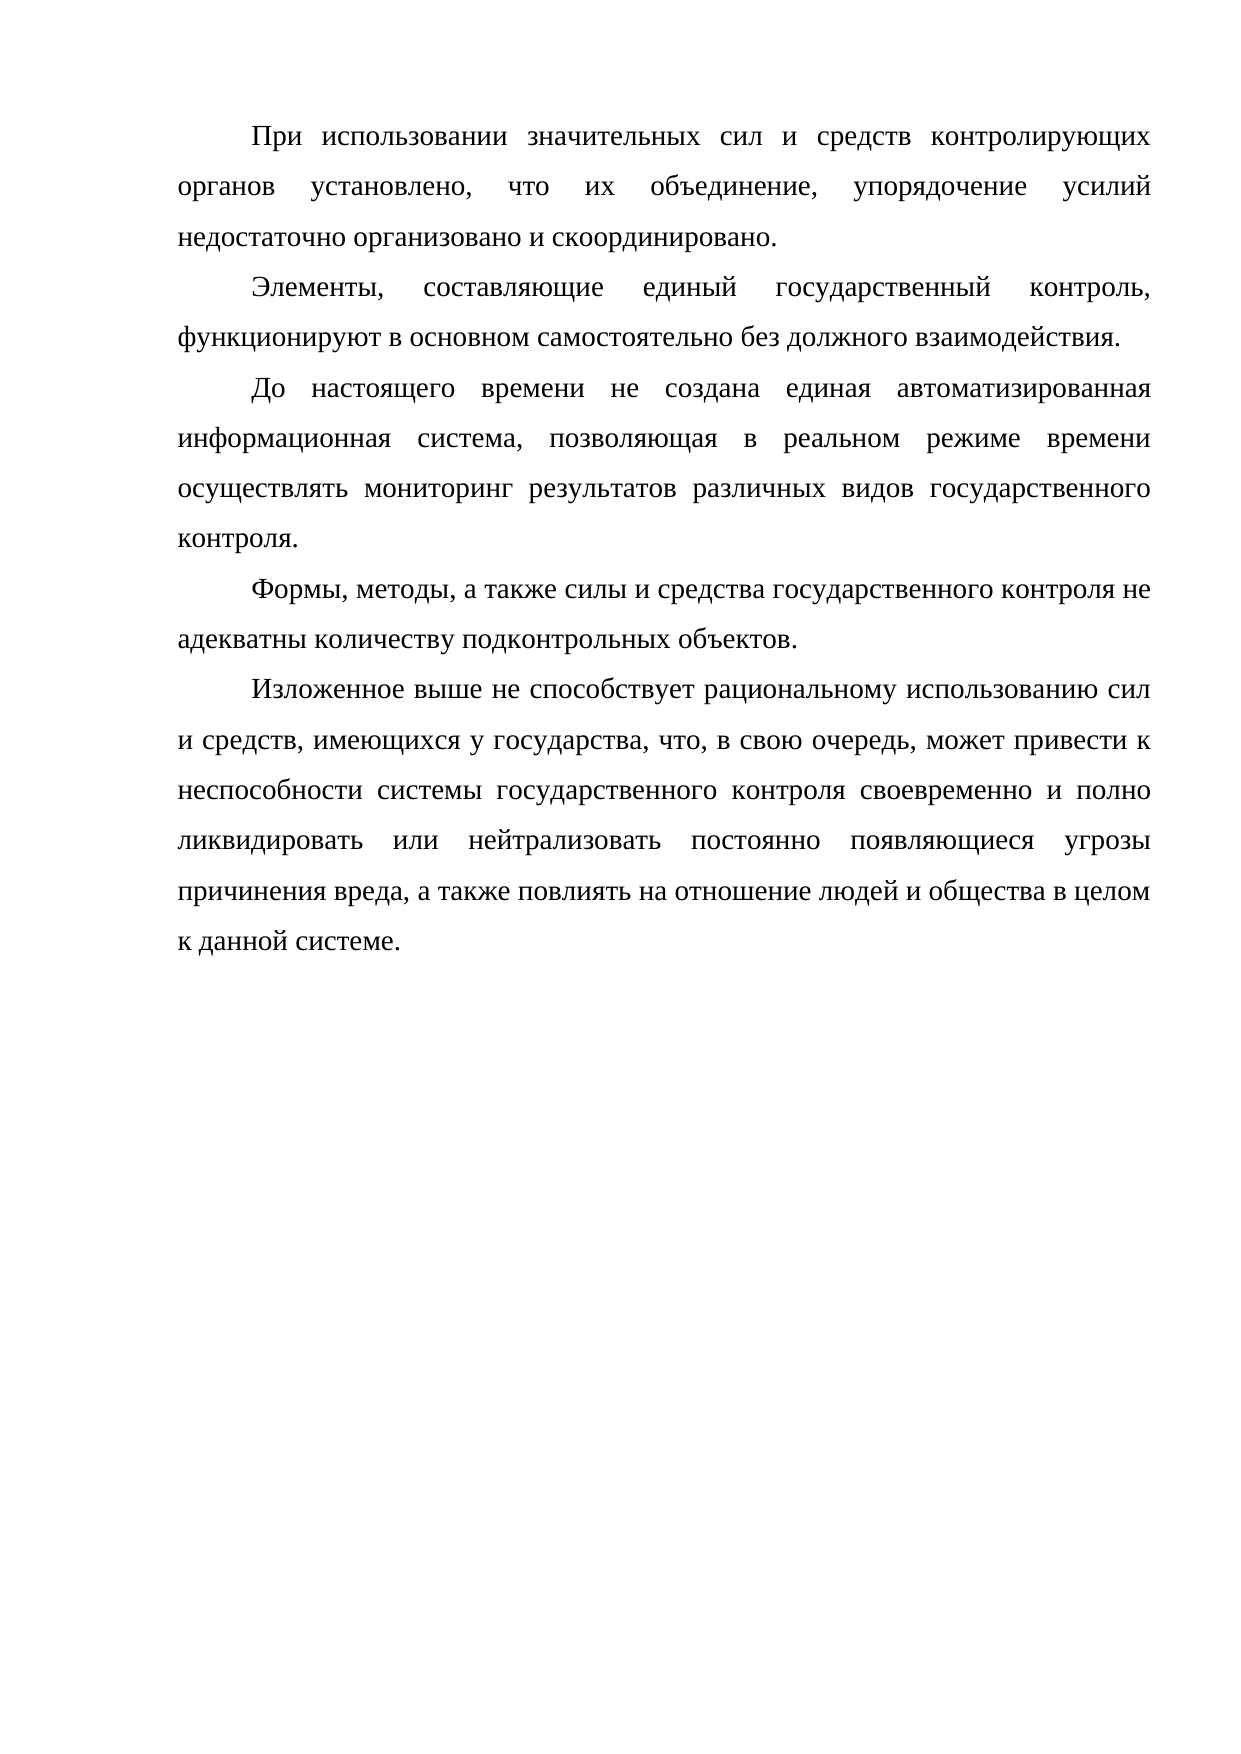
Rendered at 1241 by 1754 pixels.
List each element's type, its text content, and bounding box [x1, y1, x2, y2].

text При использовании значительных сил и средств контролирующих органов установлено, что их объединение, упорядочение усилий недостаточно организовано и скоординировано. [177, 118, 1152, 252]
text До настоящего времени не создана единая автоматизированная информационная система, позволяющая в реальном режиме времени осуществлять мониторинг результатов различных видов государственного контроля. [177, 370, 1152, 554]
text Изложенное выше не способствует рациональному использованию сил и средств, имеющихся у государства, что, в свою очередь, может привести к неспособности системы государственного контроля своевременно и полно ликвидировать или нейтрализовать постоянно появляющиеся угрозы причинения вреда, а также повлиять на отношение людей и общества в целом к данной системе. [177, 672, 1152, 957]
text Элементы, составляющие единый государственный контроль, функционируют в основном самостоятельно без должного взаимодействия. [177, 269, 1152, 353]
text Формы, методы, а также силы и средства государственного контроля не адекватны количеству подконтрольных объектов. [177, 571, 1152, 655]
